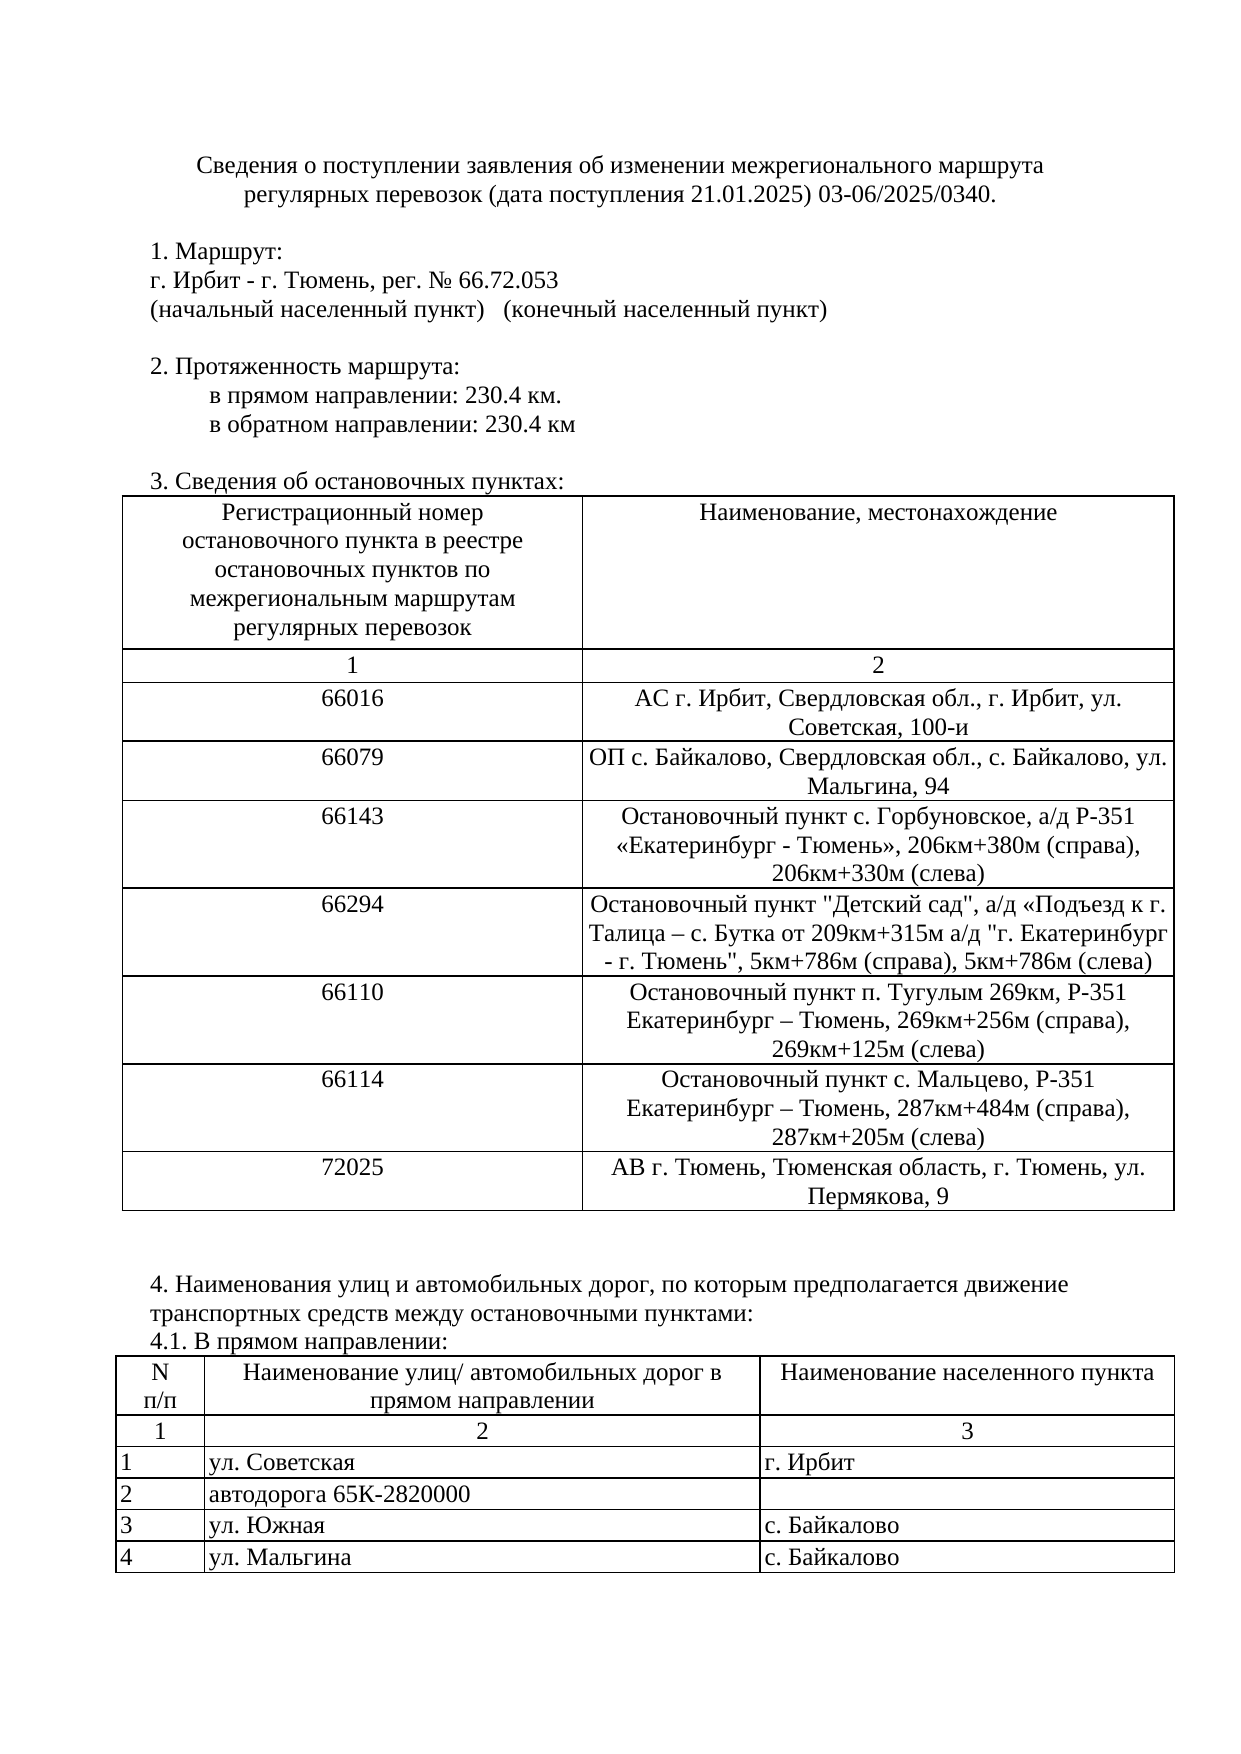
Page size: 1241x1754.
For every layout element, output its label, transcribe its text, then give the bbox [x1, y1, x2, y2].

text 4.1. В прямом направлении: [150, 1326, 1090, 1355]
table_cell 2 [205, 1416, 759, 1446]
table_cell 72025 [123, 1152, 582, 1210]
table_cell автодорога 65К-2820000 [205, 1479, 759, 1508]
table_cell 1 [117, 1447, 204, 1477]
text (начальный населенный пункт) (конечный населенный пункт) [150, 294, 1090, 322]
table_cell 3 [117, 1510, 204, 1540]
table_cell АС г. Ирбит, Свердловская обл., г. Ирбит, ул. Советская, 100-и [583, 683, 1173, 740]
table_cell ул. Мальгина [205, 1542, 759, 1571]
table_cell Остановочный пункт с. Мальцево, Р-351 Екатеринбург – Тюмень, 287км+484м (справа), 287км+205м (слева) [583, 1065, 1173, 1151]
table_cell 66294 [123, 889, 582, 975]
table_cell ул. Южная [205, 1510, 759, 1540]
table_header Наименование улиц/ автомобильных дорог в прямом направлении [205, 1357, 759, 1414]
table_cell 66143 [123, 801, 582, 887]
table_cell 2 [117, 1479, 204, 1508]
table_cell 66079 [123, 742, 582, 799]
table_cell Остановочный пункт п. Тугулым 269км, Р-351 Екатеринбург – Тюмень, 269км+256м (справа), 269км+125м (слева) [583, 977, 1173, 1063]
text в обратном направлении: 230.4 км [150, 409, 1090, 437]
table_cell АВ г. Тюмень, Тюменская область, г. Тюмень, ул. Пермякова, 9 [583, 1152, 1173, 1210]
text 2. Протяженность маршрута: [150, 351, 1090, 380]
table_cell 66110 [123, 977, 582, 1063]
table_cell 3 [761, 1416, 1174, 1446]
text 1. Маршрут: [150, 236, 1090, 265]
text в прямом направлении: 230.4 км. [150, 380, 1090, 409]
text г. Ирбит - г. Тюмень, рег. № 66.72.053 [150, 265, 1090, 294]
table_cell 1 [123, 650, 582, 681]
table_header Наименование населенного пункта [761, 1357, 1174, 1414]
table_cell ул. Советская [205, 1447, 759, 1477]
table_header N п/п [117, 1357, 204, 1414]
text Сведения о поступлении заявления об изменении межрегионального маршрута регулярных перевозок (дата поступления 21.01.2025) 03-06/2025/0340. [150, 150, 1090, 207]
table_cell Остановочный пункт "Детский сад", а/д «Подъезд к г. Талица – с. Бутка от 209км+315м а/д "г. Екатеринбург - г. Тюмень", 5км+786м (справа), 5км+786м (слева) [583, 889, 1173, 975]
table_cell 2 [583, 650, 1173, 681]
table_header Наименование, местонахождение [583, 497, 1173, 648]
table_cell 66016 [123, 683, 582, 740]
table_cell Остановочный пункт с. Горбуновское, а/д Р-351 «Екатеринбург - Тюмень», 206км+380м (справа), 206км+330м (слева) [583, 801, 1173, 887]
table_cell [761, 1479, 1174, 1508]
table_cell ОП с. Байкалово, Свердловская обл., с. Байкалово, ул. Мальгина, 94 [583, 742, 1173, 799]
text 4. Наименования улиц и автомобильных дорог, по которым предполагается движение транспортных средств между остановочными пунктами: [150, 1269, 1090, 1326]
table_cell г. Ирбит [761, 1447, 1174, 1477]
text 3. Сведения об остановочных пунктах: [150, 466, 1090, 495]
table_header Регистрационный номер остановочного пункта в реестре остановочных пунктов по межрегиональным маршрутам регулярных перевозок [123, 497, 582, 648]
table_cell 4 [117, 1542, 204, 1571]
table_cell с. Байкалово [761, 1542, 1174, 1571]
table_cell 66114 [123, 1065, 582, 1151]
table_cell с. Байкалово [761, 1510, 1174, 1540]
table_cell 1 [117, 1416, 204, 1446]
